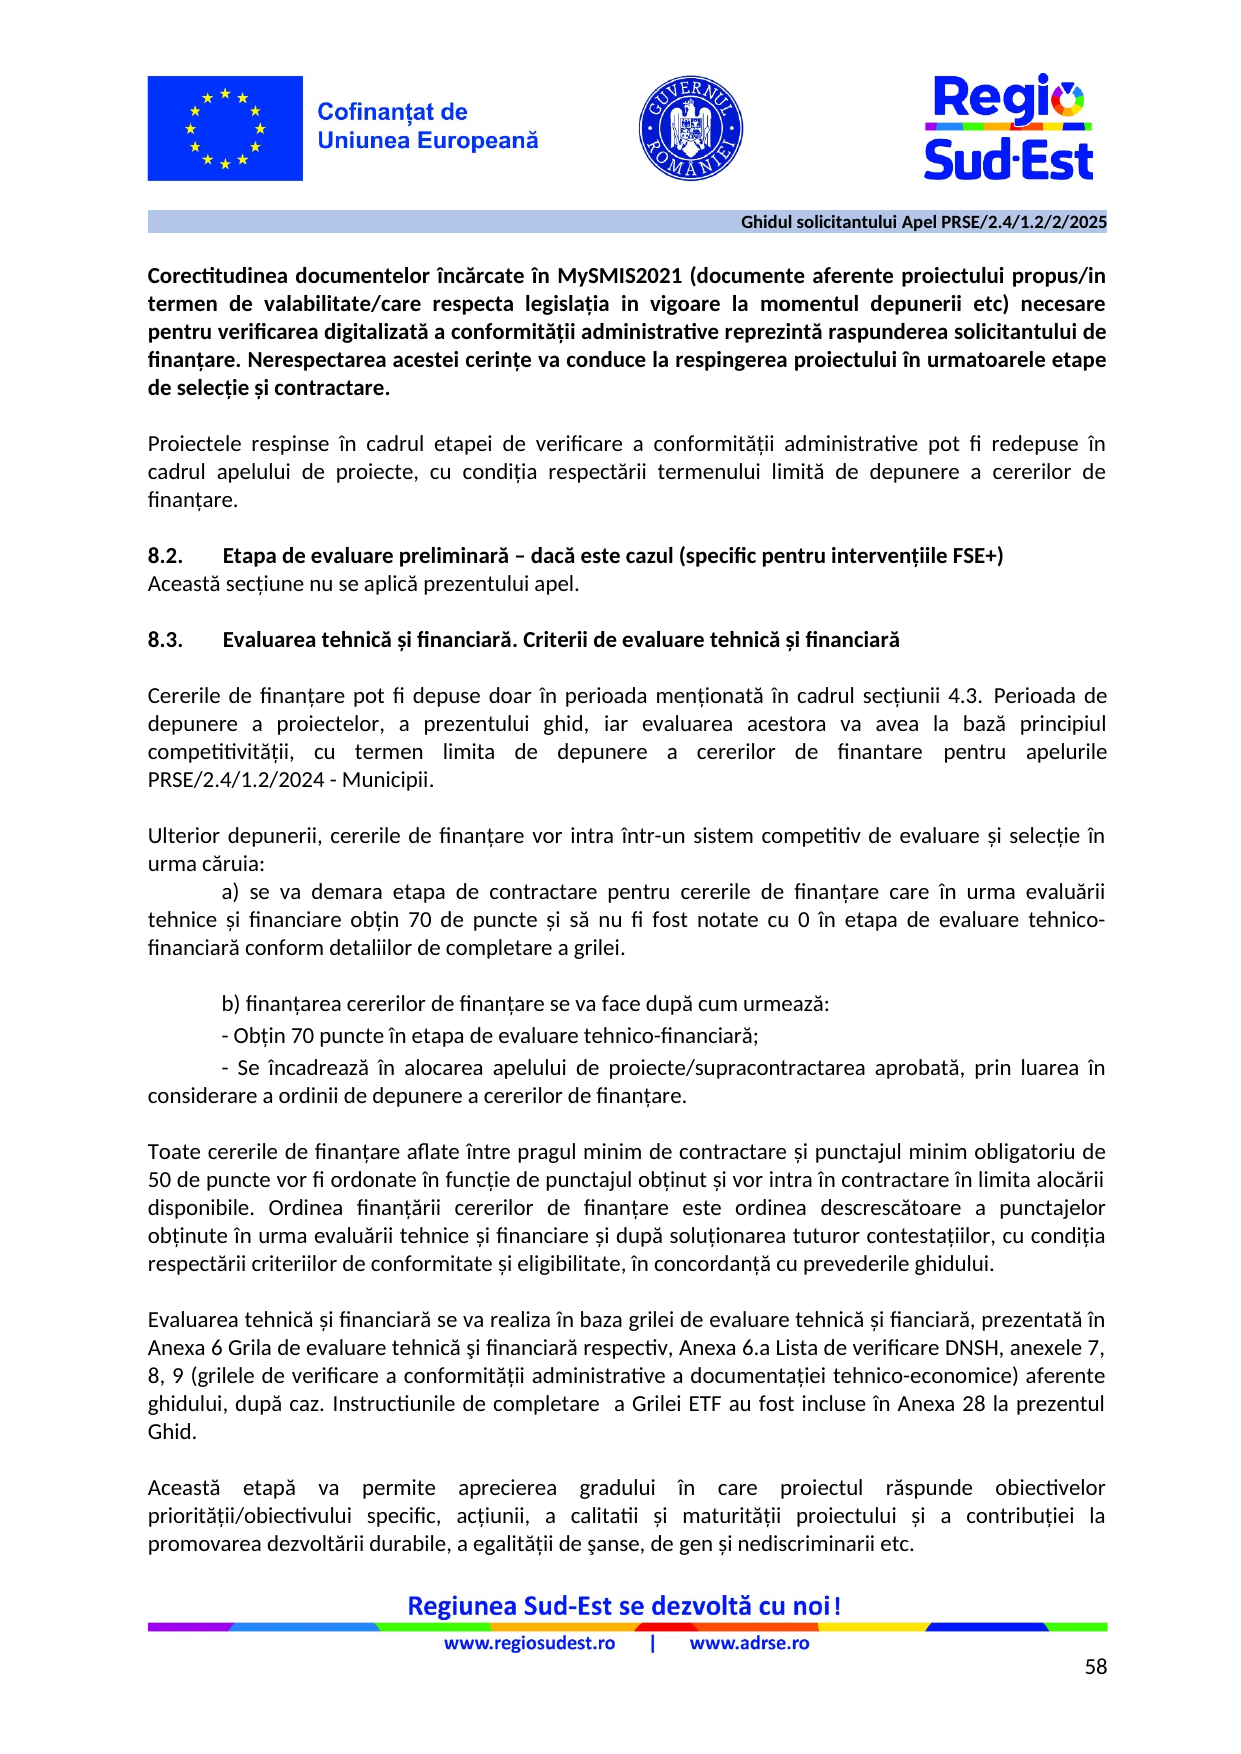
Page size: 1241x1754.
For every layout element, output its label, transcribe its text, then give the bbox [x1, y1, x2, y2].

text Cererile de finanțare pot fi depuse doar în perioada menționată în cadrul secțiunii 4.3. Perioada de depunere a proiectelor, a prezentului ghid, iar evaluarea acestora va avea la bază principiul competitivității, cu termen limita de depunere a cererilor de finantare pentru apelurile PRSE/2.4/1.2/2024 - Municipii. [148, 681, 1107, 793]
list a) se va demara etapa de contractare pentru cererile de finanțare care în urma evaluării tehnice și financiare obțin 70 de puncte și să nu fi fost notate cu 0 în etapa de evaluare tehnico-financiară conform detaliilor de completare a grilei. [148, 877, 1107, 961]
text Ulterior depunerii, cererile de finanțare vor intra într-un sistem competitiv de evaluare și selecție în urma căruia: [148, 821, 1107, 877]
text Proiectele respinse în cadrul etapei de verificare a conformității administrative pot fi redepuse în cadrul apelului de proiecte, cu condiția respectării termenului limită de depunere a cererilor de finanțare. [148, 429, 1107, 513]
picture [147, 73, 1093, 182]
text Evaluarea tehnică și financiară se va realiza în baza grilei de evaluare tehnică și fianciară, prezentată în Anexa 6 Grila de evaluare tehnică şi financiară respectiv, Anexa 6.a Lista de verificare DNSH, anexele 7, 8, 9 (grilele de verificare a conformității administrative a documentației tehnico-economice) aferente ghidului, după caz. Instructiunile de completare a Grilei ETF au fost incluse în Anexa 28 la prezentul Ghid. [148, 1305, 1107, 1445]
text Această etapă va permite aprecierea gradului în care proiectul răspunde obiectivelor priorității/obiectivului specific, acțiunii, a calitatii și maturității proiectului și a contribuției la promovarea dezvoltării durabile, a egalității de şanse, de gen și nediscriminarii etc. [148, 1473, 1107, 1557]
list - Obțin 70 puncte în etapa de evaluare tehnico-financiară; [148, 1021, 1107, 1049]
subtitle Evaluarea tehnică și financiară. Criterii de evaluare tehnică și financiară [148, 625, 1107, 653]
picture [147, 1595, 1108, 1653]
text Toate cererile de finanțare aflate între pragul minim de contractare și punctajul minim obligatoriu de 50 de puncte vor fi ordonate în funcție de punctajul obținut și vor intra în contractare în limita alocării disponibile. Ordinea finanțării cererilor de finanțare este ordinea descrescătoare a punctajelor obținute în urma evaluării tehnice și financiare și după soluționarea tuturor contestațiilor, cu condiția respectării criteriilor de conformitate și eligibilitate, în concordanță cu prevederile ghidului. [148, 1137, 1107, 1277]
list - Se încadrează în alocarea apelului de proiecte/supracontractarea aprobată, prin luarea în considerare a ordinii de depunere a cererilor de finanțare. [148, 1053, 1107, 1109]
text Această secțiune nu se aplică prezentului apel. [148, 569, 1107, 597]
text Corectitudinea documentelor încărcate în MySMIS2021 (documente aferente proiectului propus/in termen de valabilitate/care respecta legislația in vigoare la momentul depunerii etc) necesare pentru verificarea digitalizată a conformității administrative reprezintă raspunderea solicitantului de finanțare. Nerespectarea acestei cerințe va conduce la respingerea proiectului în urmatoarele etape de selecție și contractare. [148, 261, 1107, 401]
subtitle Etapa de evaluare preliminară – dacă este cazul (specific pentru intervențiile FSE+) [148, 541, 1107, 569]
list b) finanțarea cererilor de finanțare se va face după cum urmează: [148, 989, 1107, 1017]
